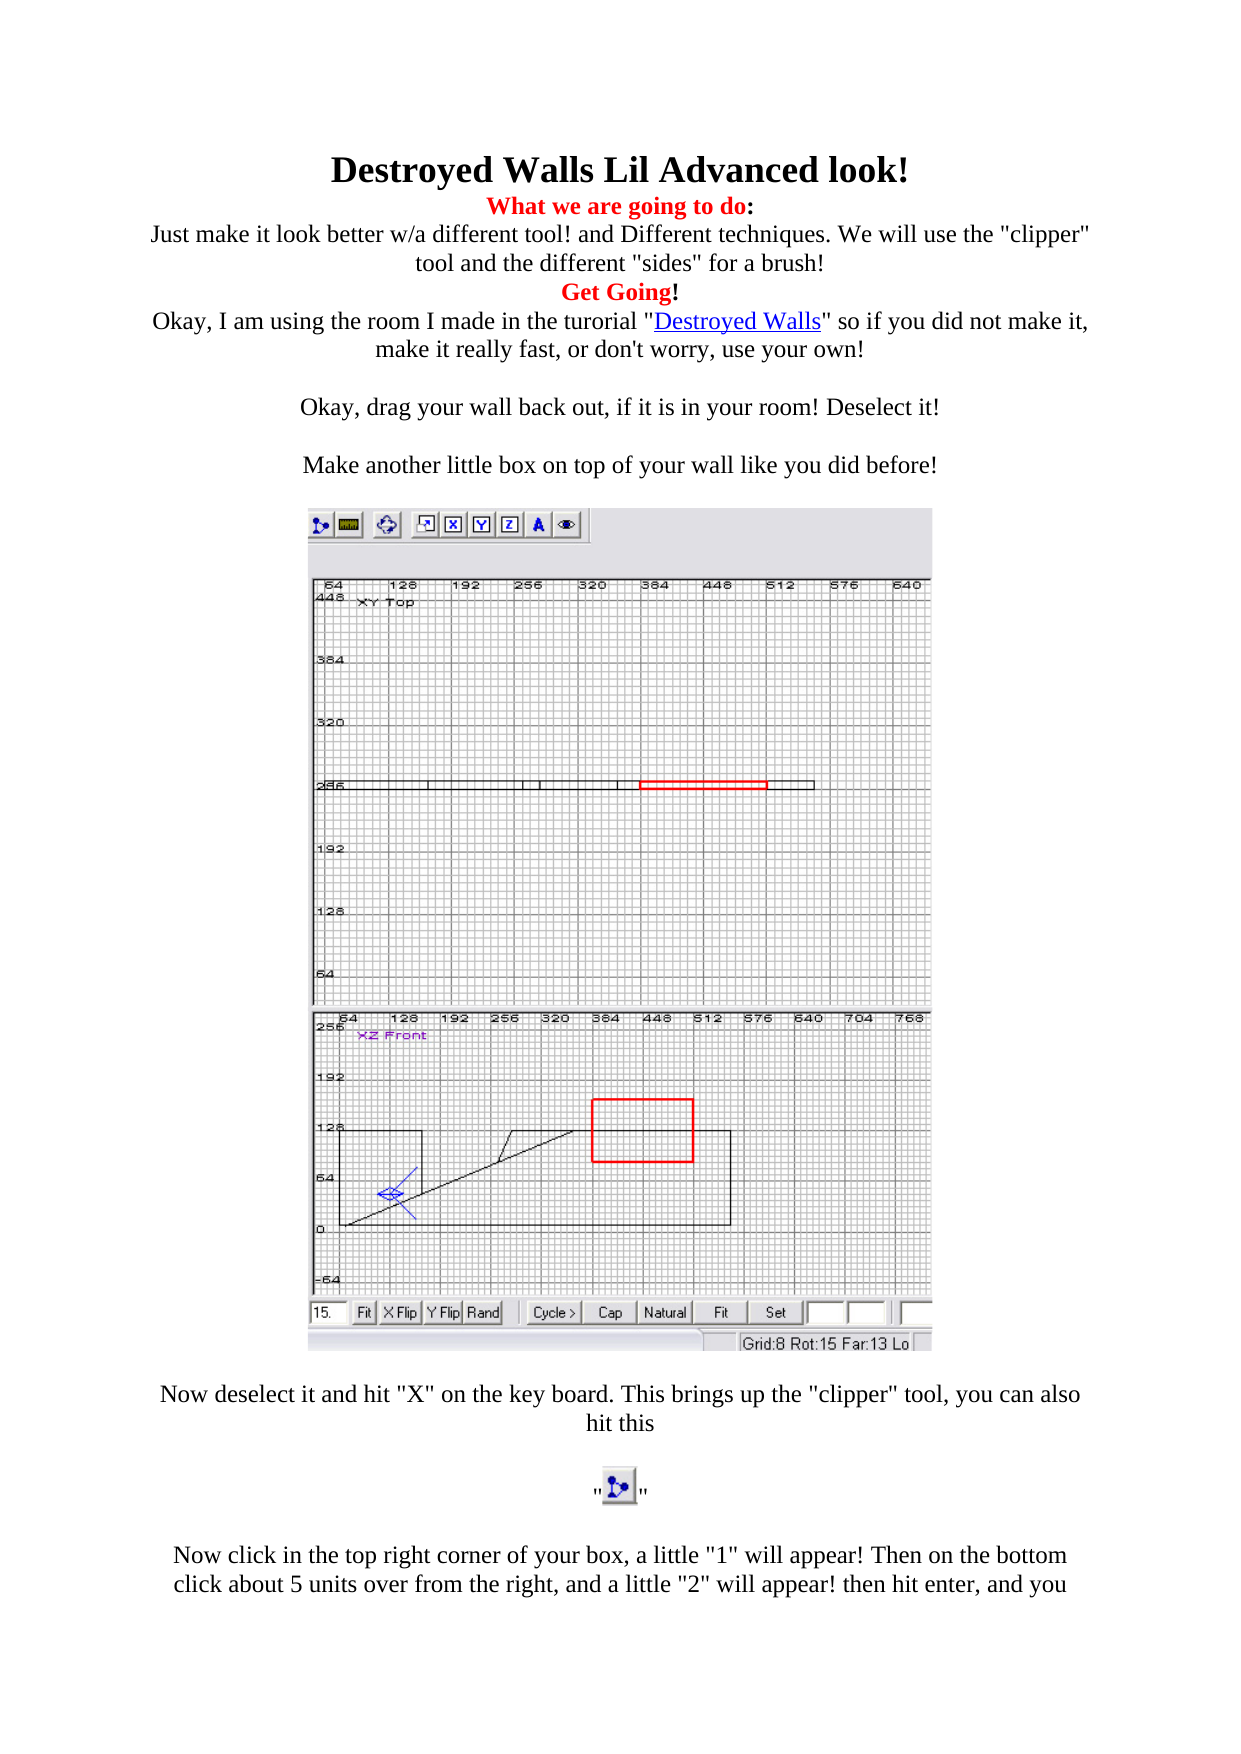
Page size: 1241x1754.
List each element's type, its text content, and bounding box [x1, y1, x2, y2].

table_cell Just make it look better w/a different tool! and Different techniques. We will use the "clipper" tool and the different "sides" for a brush! [148, 220, 1093, 277]
picture [602, 1466, 638, 1506]
table_cell What we are going to do: [148, 191, 1093, 219]
table_header Destroyed Walls Lil Advanced look! [148, 148, 1093, 191]
picture [307, 508, 933, 1351]
table_cell Get Going! [148, 277, 1093, 306]
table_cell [148, 306, 1093, 1598]
